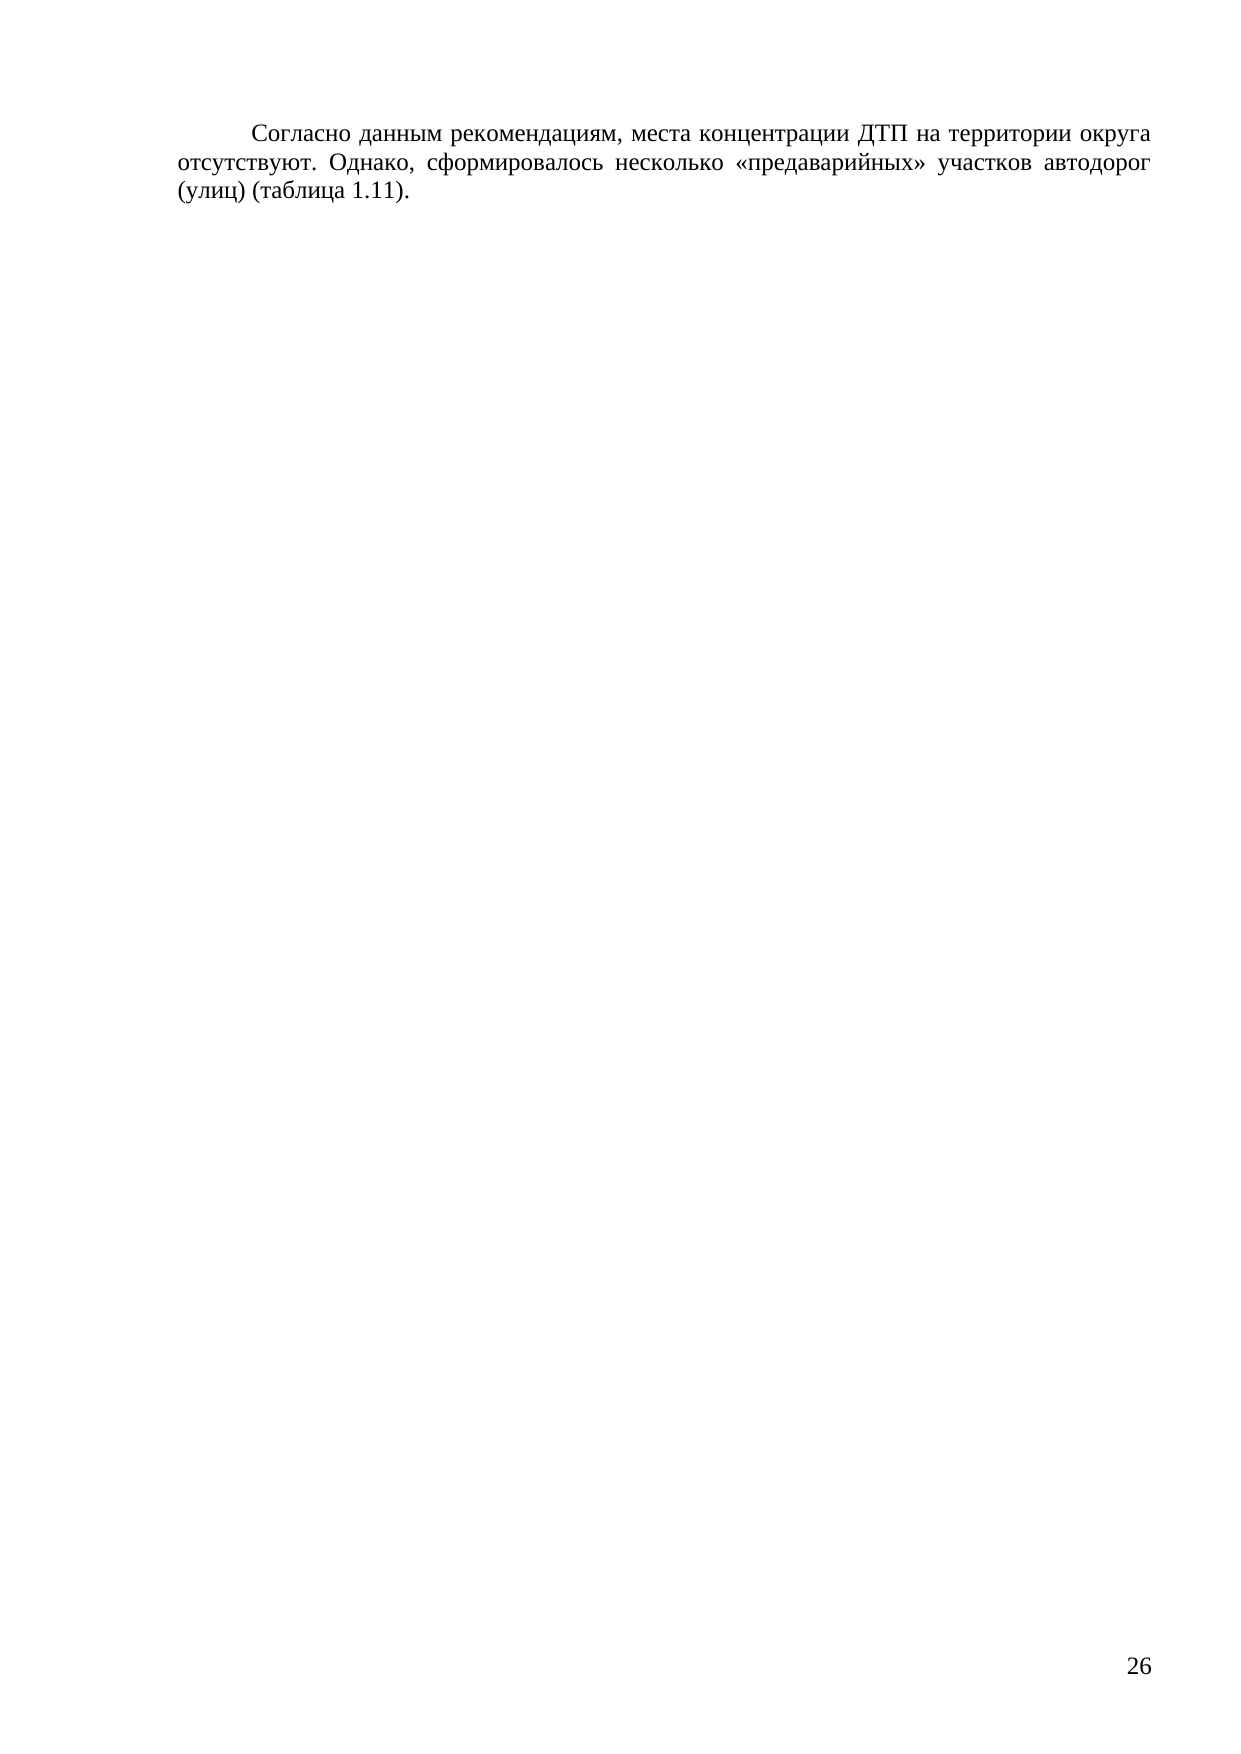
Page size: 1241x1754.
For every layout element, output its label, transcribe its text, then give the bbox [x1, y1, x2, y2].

text Согласно данным рекомендациям, места концентрации ДТП на территории округа отсутствуют. Однако, сформировалось несколько «предаварийных» участков автодорог (улиц) (таблица 1.11). [177, 118, 1152, 204]
